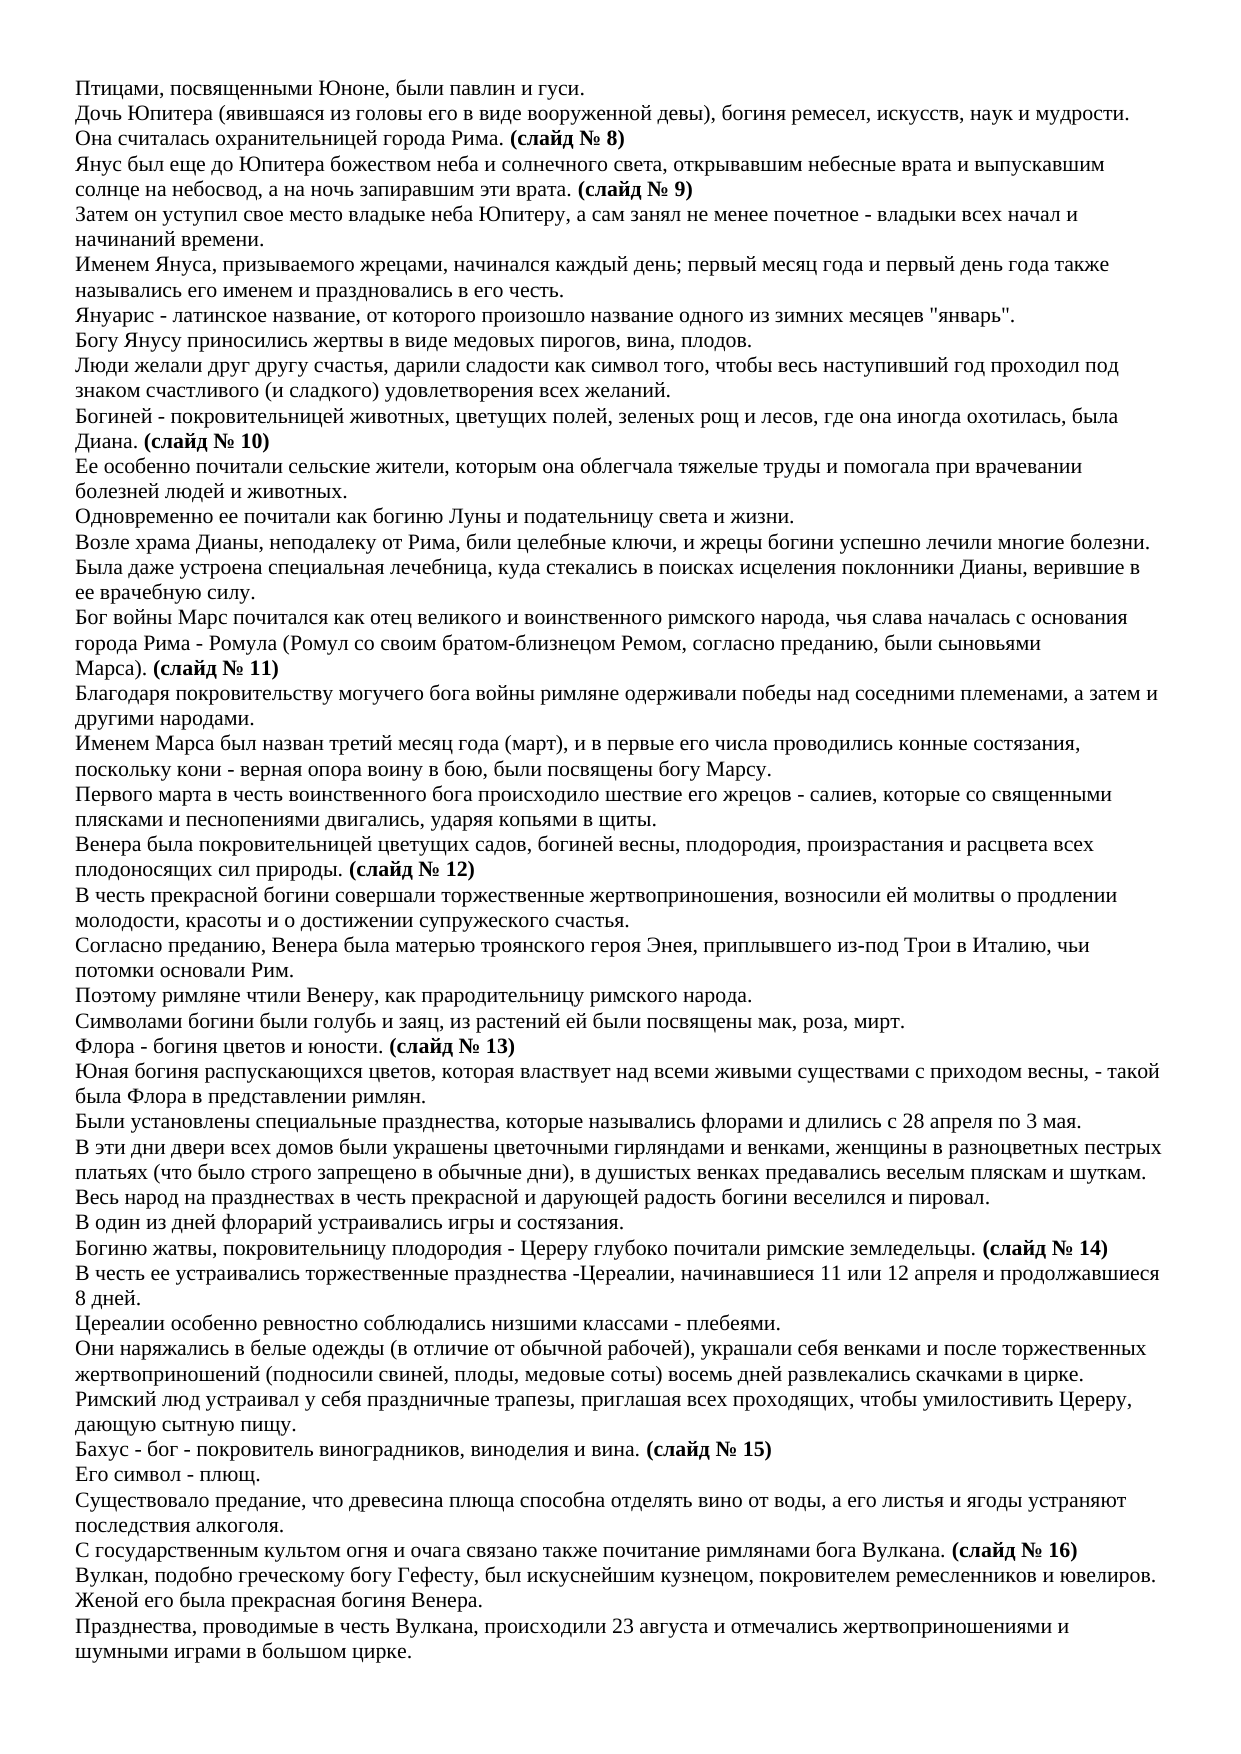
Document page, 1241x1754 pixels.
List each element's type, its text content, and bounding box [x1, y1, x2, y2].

text Именем Януса, призываемого жрецами, начинался каждый день; первый месяц года и первый день года также назывались его именем и праздновались в его честь. [75, 251, 1165, 302]
text Бахус - бог - покровитель виноградников, виноделия и вина. (слайд № 15) [75, 1436, 1165, 1461]
text Богиней - покровительницей животных, цветущих полей, зеленых рощ и лесов, где она иногда охотилась, была Диана. (слайд № 10) [75, 403, 1165, 453]
text Бог войны Марс почитался как отец великого и воинственного римского народа, чья слава началась с основания города Рима - Ромула (Ромул со своим братом-близнецом Ремом, согласно преданию, были сыновьями Марса). (слайд № 11) [75, 604, 1165, 680]
text Весь народ на празднествах в честь прекрасной и дарующей радость богини веселился и пировал. [75, 1184, 1165, 1209]
text Именем Марса был назван третий месяц года (март), и в первые его числа проводились конные состязания, поскольку кони - верная опора воину в бою, были посвящены богу Марсу. [75, 730, 1165, 781]
text Празднества, проводимые в честь Вулкана, происходили 23 августа и отмечались жертвоприношениями и шумными играми в большом цирке. [75, 1613, 1165, 1663]
text Были установлены специальные празднества, которые назывались флорами и длились с 28 апреля по 3 мая. [75, 1108, 1165, 1134]
text Цереалии особенно ревностно соблюдались низшими классами - плебеями. [75, 1310, 1165, 1335]
text Римский люд устраивал у себя праздничные трапезы, приглашая всех проходящих, чтобы умилостивить Цереру, дающую сытную пищу. [75, 1386, 1165, 1436]
text Они наряжались в белые одежды (в отличие от обычной рабочей), украшали себя венками и после торжественных жертвоприношений (подносили свиней, плоды, медовые соты) восемь дней развлекались скачками в цирке. [75, 1335, 1165, 1386]
text Согласно преданию, Венера была матерью троянского героя Энея, приплывшего из-под Трои в Италию, чьи потомки основали Рим. [75, 932, 1165, 982]
text Затем он уступил свое место владыке неба Юпитеру, а сам занял не менее почетное - владыки всех начал и начинаний времени. [75, 201, 1165, 251]
text В один из дней флорарий устраивались игры и состязания. [75, 1209, 1165, 1234]
text Венера была покровительницей цветущих садов, богиней весны, плодородия, произрастания и расцвета всех плодоносящих сил природы. (слайд № 12) [75, 831, 1165, 882]
text Первого марта в честь воинственного бога происходило шествие его жрецов - салиев, которые со священными плясками и песнопениями двигались, ударяя копьями в щиты. [75, 781, 1165, 831]
text Богиню жатвы, покровительницу плодородия - Цереру глубоко почитали римские земледельцы. (слайд № 14) [75, 1234, 1165, 1260]
text Символами богини были голубь и заяц, из растений ей были посвящены мак, роза, мирт. [75, 1008, 1165, 1033]
text Существовало предание, что древесина плюща способна отделять вино от воды, а его листья и ягоды устраняют последствия алкоголя. [75, 1487, 1165, 1537]
text Янус был еще до Юпитера божеством неба и солнечного света, открывавшим небесные врата и выпускавшим солнце на небосвод, а на ночь запиравшим эти врата. (слайд № 9) [75, 151, 1165, 201]
text Одновременно ее почитали как богиню Луны и подательницу света и жизни. [75, 503, 1165, 529]
text Была даже устроена специальная лечебница, куда стекались в поисках исцеления поклонники Дианы, верившие в ее врачебную силу. [75, 554, 1165, 604]
text В честь прекрасной богини совершали торжественные жертвоприношения, возносили ей молитвы о продлении молодости, красоты и о достижении супружеского счастья. [75, 882, 1165, 932]
text Женой его была прекрасная богиня Венера. [75, 1587, 1165, 1613]
text Птицами, посвященными Юноне, были павлин и гуси. [75, 75, 1165, 100]
text Благодаря покровительству могучего бога войны римляне одерживали победы над соседними племенами, а затем и другими народами. [75, 680, 1165, 730]
text В эти дни двери всех домов были украшены цветочными гирляндами и венками, женщины в разноцветных пестрых платьях (что было строго запрещено в обычные дни), в душистых венках предавались веселым пляскам и шуткам. [75, 1134, 1165, 1184]
text В честь ее устраивались торжественные празднества -Цереалии, начинавшиеся 11 или 12 апреля и продолжавшиеся 8 дней. [75, 1260, 1165, 1310]
text Януарис - латинское название, от которого произошло название одного из зимних месяцев "январь". [75, 302, 1165, 327]
text Люди желали друг другу счастья, дарили сладости как символ того, чтобы весь наступивший год проходил под знаком счастливого (и сладкого) удовлетворения всех желаний. [75, 352, 1165, 403]
text Возле храма Дианы, неподалеку от Рима, били целебные ключи, и жрецы богини успешно лечили многие болезни. [75, 529, 1165, 554]
text Ее особенно почитали сельские жители, которым она облегчала тяжелые труды и помогала при врачевании болезней людей и животных. [75, 453, 1165, 503]
text С государственным культом огня и очага связано также почитание римлянами бога Вулкана. (слайд № 16) [75, 1537, 1165, 1562]
text Юная богиня распускающихся цветов, которая властвует над всеми живыми существами с приходом весны, - такой была Флора в представлении римлян. [75, 1058, 1165, 1108]
text Поэтому римляне чтили Венеру, как прародительницу римского народа. [75, 982, 1165, 1008]
text Его символ - плющ. [75, 1461, 1165, 1487]
text Богу Янусу приносились жертвы в виде медовых пирогов, вина, плодов. [75, 327, 1165, 352]
text Флора - богиня цветов и юности. (слайд № 13) [75, 1033, 1165, 1058]
text Вулкан, подобно греческому богу Гефесту, был искуснейшим кузнецом, покровителем ремесленников и ювелиров. [75, 1562, 1165, 1587]
text Дочь Юпитера (явившаяся из головы его в виде вооруженной девы), богиня ремесел, искусств, наук и мудрости. Она считалась охранительницей города Рима. (слайд № 8) [75, 100, 1165, 151]
